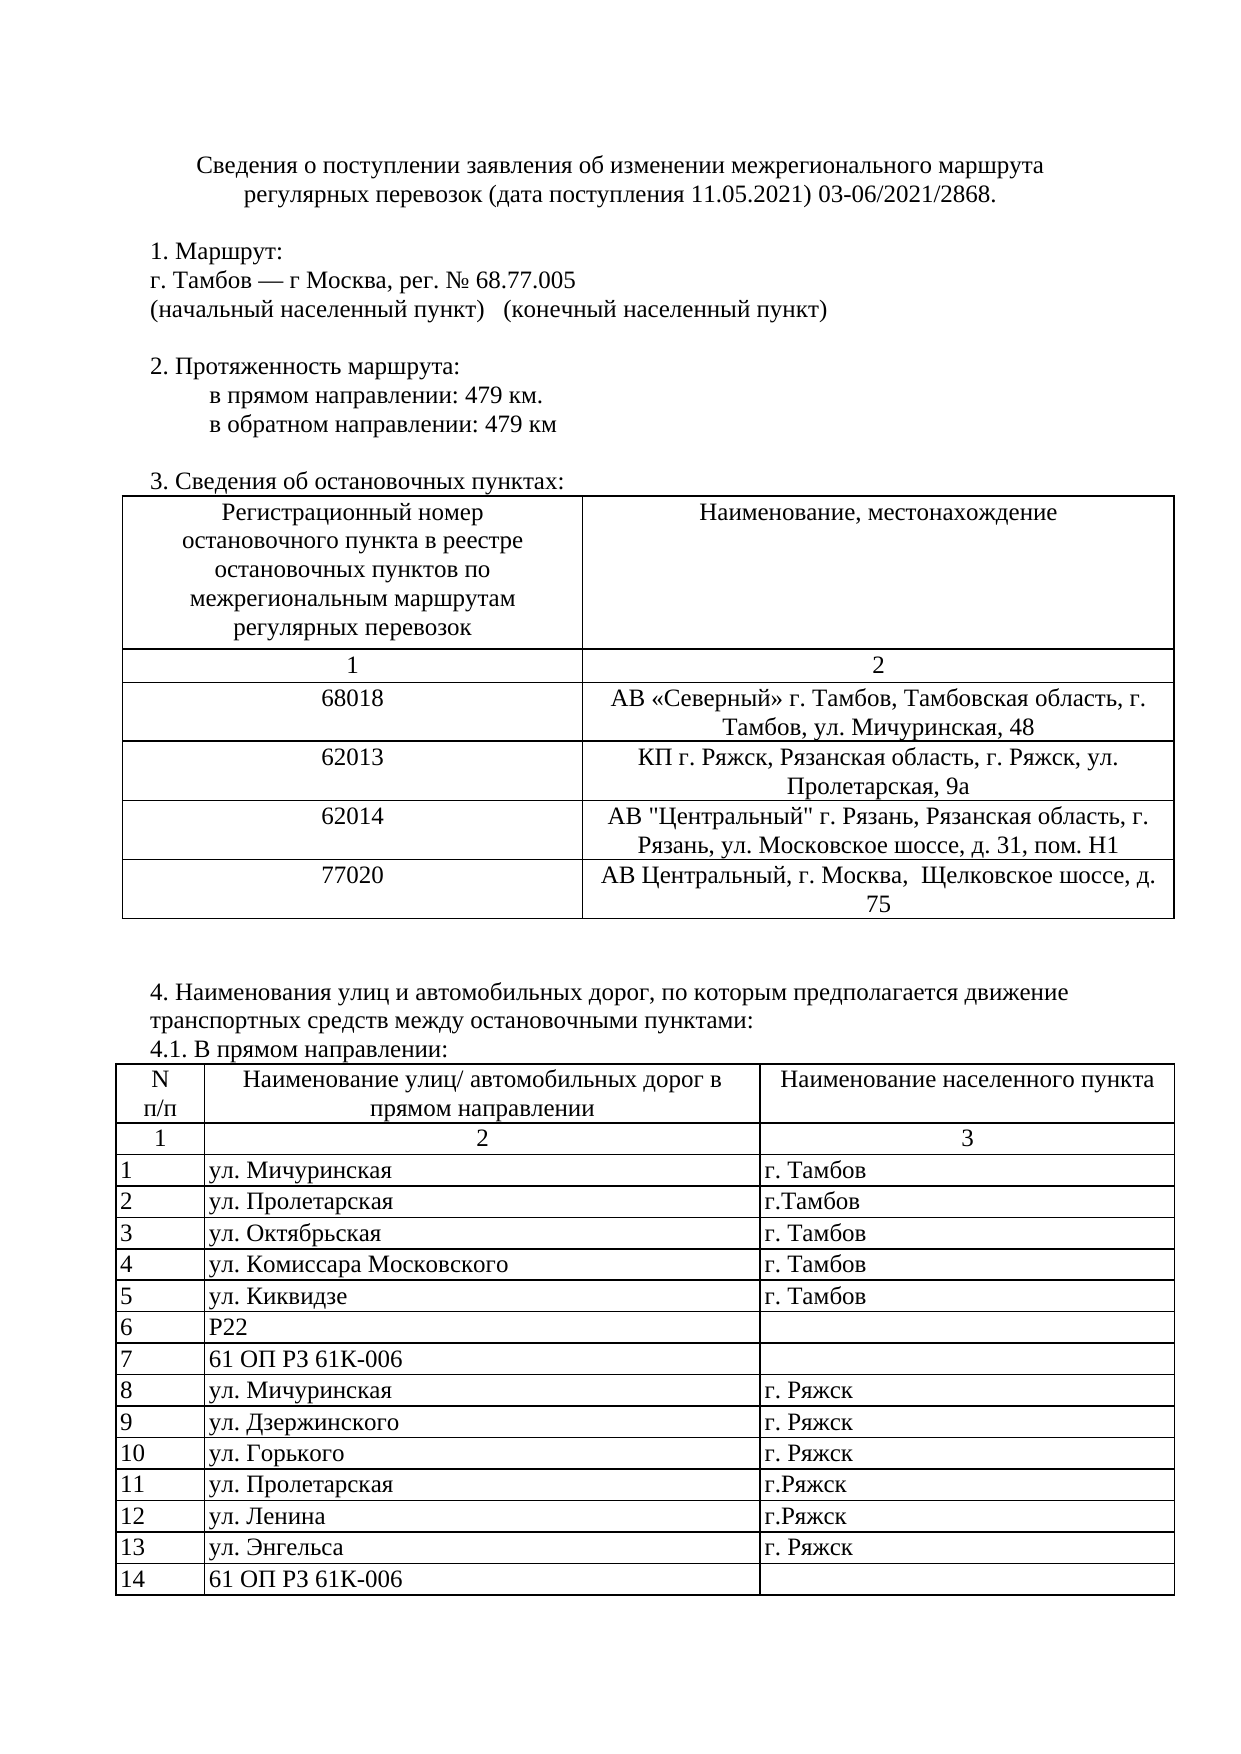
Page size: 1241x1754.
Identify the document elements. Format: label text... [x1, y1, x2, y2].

text 4.1. В прямом направлении: [150, 1034, 1090, 1063]
table_cell 1 [117, 1155, 204, 1185]
table_cell г. Тамбов [761, 1250, 1174, 1279]
table_cell 14 [117, 1564, 204, 1594]
table_cell 2 [117, 1187, 204, 1216]
text 4. Наименования улиц и автомобильных дорог, по которым предполагается движение транспортных средств между остановочными пунктами: [150, 977, 1090, 1034]
table_cell 12 [117, 1501, 204, 1531]
table_cell ул. Октябрьская [205, 1218, 759, 1248]
table_cell г. Тамбов [761, 1281, 1174, 1311]
text 2. Протяженность маршрута: [150, 351, 1090, 380]
table_cell г.Ряжск [761, 1501, 1174, 1531]
table_cell г. Тамбов [761, 1218, 1174, 1248]
table_cell [761, 1312, 1174, 1342]
table_cell 61 ОП РЗ 61К-006 [205, 1564, 759, 1594]
text (начальный населенный пункт) (конечный населенный пункт) [150, 294, 1090, 322]
table_cell ул. Киквидзе [205, 1281, 759, 1311]
table_header Наименование населенного пункта [761, 1065, 1174, 1122]
table_cell 4 [117, 1250, 204, 1279]
table_cell 3 [117, 1218, 204, 1248]
table_cell ул. Энгельса [205, 1533, 759, 1562]
table_cell 1 [117, 1124, 204, 1153]
table_cell Р22 [205, 1312, 759, 1342]
text 1. Маршрут: [150, 236, 1090, 265]
table_header N п/п [117, 1065, 204, 1122]
table_cell 8 [117, 1375, 204, 1405]
table_cell ул. Горького [205, 1438, 759, 1468]
table_cell ул. Ленина [205, 1501, 759, 1531]
table_cell 77020 [123, 860, 582, 918]
table_cell г.Тамбов [761, 1187, 1174, 1216]
text в прямом направлении: 479 км. [150, 380, 1090, 409]
table_cell 7 [117, 1344, 204, 1374]
table_cell АВ "Центральный" г. Рязань, Рязанская область, г. Рязань, ул. Московское шоссе, д. 31, пом. Н1 [583, 801, 1173, 858]
table_cell 68018 [123, 683, 582, 740]
table_cell ул. Комиссара Московского [205, 1250, 759, 1279]
table_cell г. Тамбов [761, 1155, 1174, 1185]
table_cell ул. Дзержинского [205, 1407, 759, 1437]
table_cell 61 ОП РЗ 61К-006 [205, 1344, 759, 1374]
table_cell [761, 1344, 1174, 1374]
table_cell 5 [117, 1281, 204, 1311]
table_cell ул. Пролетарская [205, 1187, 759, 1216]
table_cell АВ Центральный, г. Москва, Щелковское шоссе, д. 75 [583, 860, 1173, 918]
table_cell 62014 [123, 801, 582, 858]
table_cell КП г. Ряжск, Рязанская область, г. Ряжск, ул. Пролетарская, 9а [583, 742, 1173, 799]
table_cell 3 [761, 1124, 1174, 1153]
text г. Тамбов — г Москва, рег. № 68.77.005 [150, 265, 1090, 294]
table_cell г. Ряжск [761, 1407, 1174, 1437]
table_cell 62013 [123, 742, 582, 799]
table_cell 2 [205, 1124, 759, 1153]
table_cell 11 [117, 1470, 204, 1499]
table_cell 6 [117, 1312, 204, 1342]
text Сведения о поступлении заявления об изменении межрегионального маршрута регулярных перевозок (дата поступления 11.05.2021) 03-06/2021/2868. [150, 150, 1090, 207]
table_cell 1 [123, 650, 582, 681]
table_cell г.Ряжск [761, 1470, 1174, 1499]
text в обратном направлении: 479 км [150, 409, 1090, 437]
table_cell ул. Пролетарская [205, 1470, 759, 1499]
table_cell ул. Мичуринская [205, 1155, 759, 1185]
table_cell 2 [583, 650, 1173, 681]
table_header Наименование, местонахождение [583, 497, 1173, 648]
table_header Регистрационный номер остановочного пункта в реестре остановочных пунктов по межрегиональным маршрутам регулярных перевозок [123, 497, 582, 648]
table_cell ул. Мичуринская [205, 1375, 759, 1405]
table_cell [761, 1564, 1174, 1594]
table_cell г. Ряжск [761, 1375, 1174, 1405]
table_cell 9 [117, 1407, 204, 1437]
table_cell АВ «Северный» г. Тамбов, Тамбовская область, г. Тамбов, ул. Мичуринская, 48 [583, 683, 1173, 740]
text 3. Сведения об остановочных пунктах: [150, 466, 1090, 495]
table_cell 10 [117, 1438, 204, 1468]
table_header Наименование улиц/ автомобильных дорог в прямом направлении [205, 1065, 759, 1122]
table_cell г. Ряжск [761, 1438, 1174, 1468]
table_cell 13 [117, 1533, 204, 1562]
table_cell г. Ряжск [761, 1533, 1174, 1562]
